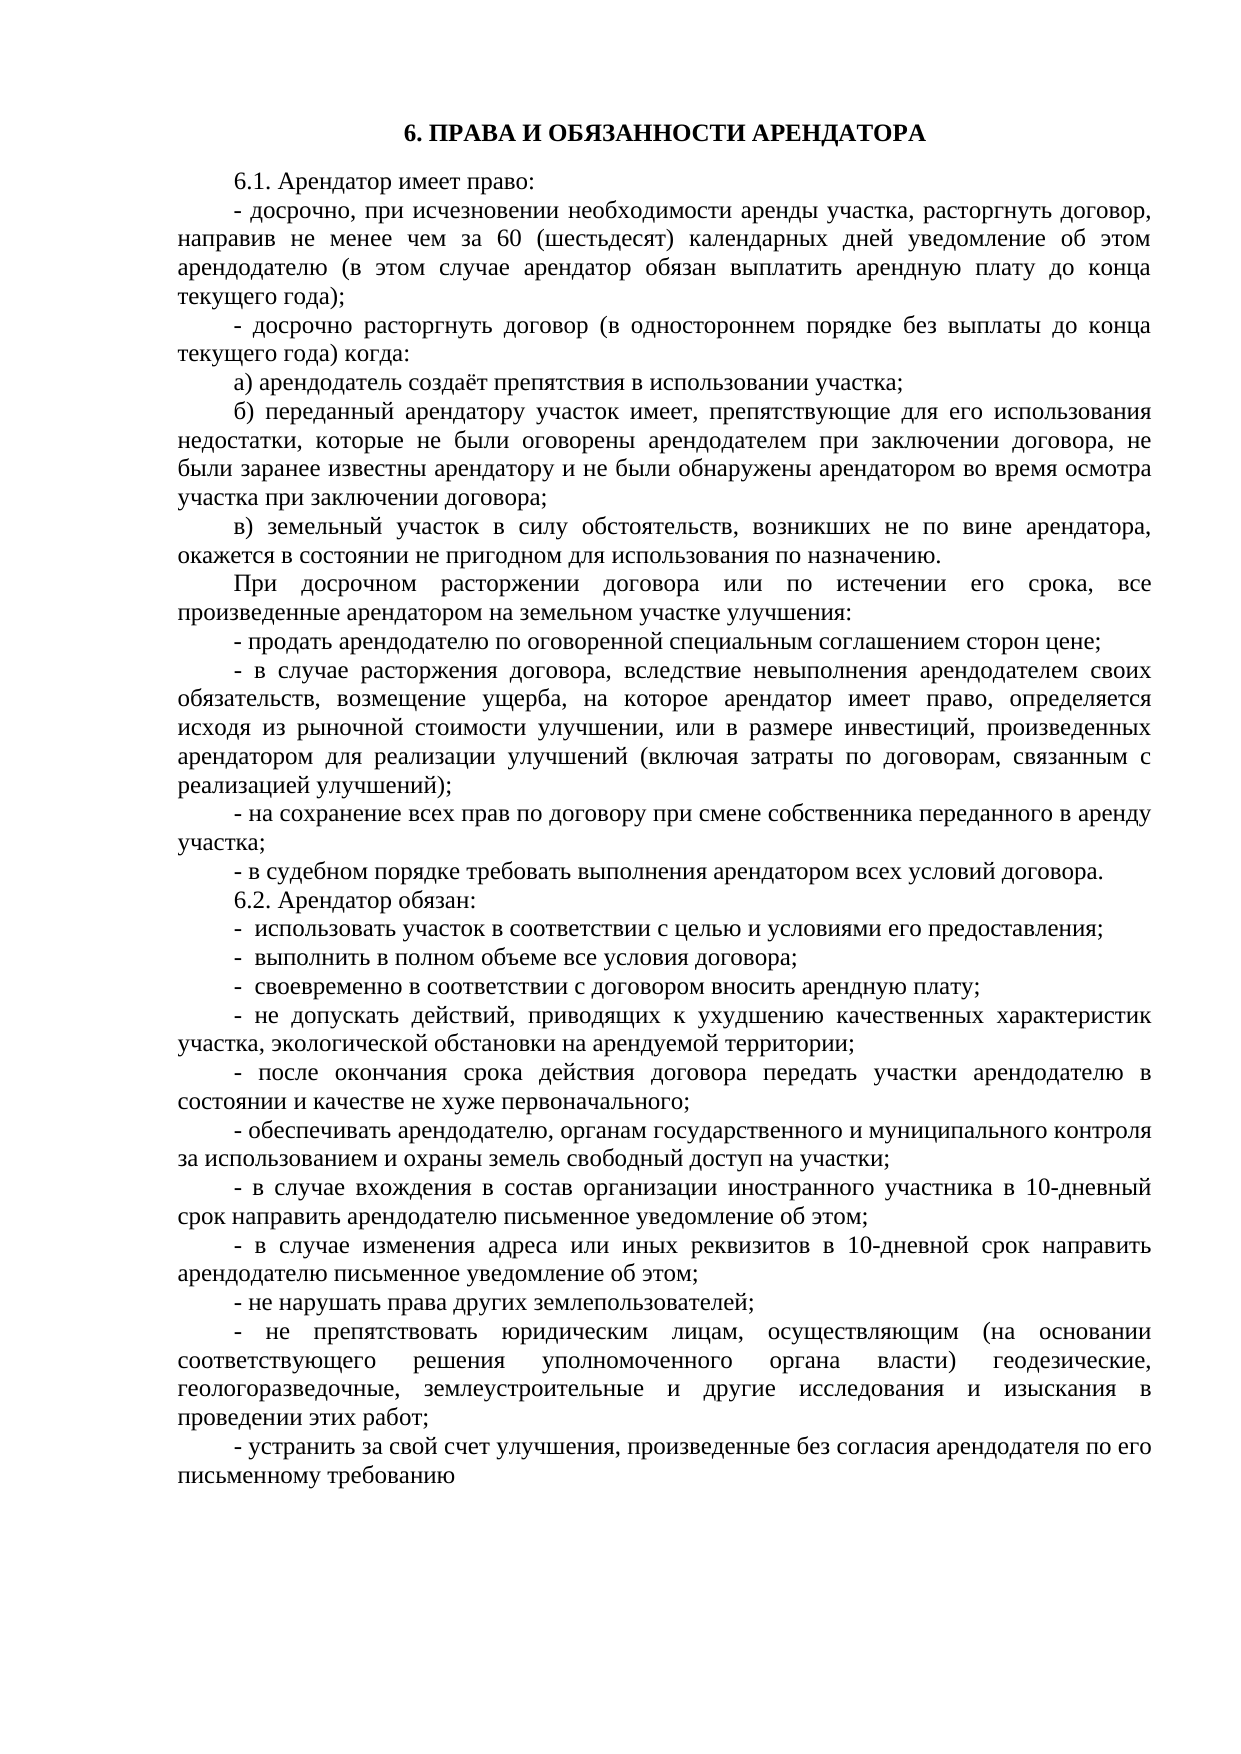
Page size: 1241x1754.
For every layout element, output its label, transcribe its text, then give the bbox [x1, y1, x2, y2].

text - в случае изменения адреса или иных реквизитов в 10-дневной срок направить арендодателю письменное уведомление об этом; [177, 1230, 1152, 1287]
text - досрочно расторгнуть договор (в одностороннем порядке без выплаты до конца текущего года) когда: [177, 310, 1152, 367]
text 6.1. Арендатор имеет право: [177, 166, 1152, 195]
text - выполнить в полном объеме все условия договора; [177, 942, 1152, 971]
text - в судебном порядке требовать выполнения арендатором всех условий договора. [177, 856, 1152, 885]
text - не допускать действий, приводящих к ухудшению качественных характеристик участка, экологической обстановки на арендуемой территории; [177, 1000, 1152, 1057]
text - устранить за свой счет улучшения, произведенные без согласия арендодателя по его письменному требованию [177, 1431, 1152, 1488]
text - своевременно в соответствии с договором вносить арендную плату; [177, 971, 1152, 1000]
text 6. ПРАВА И ОБЯЗАННОСТИ АРЕНДАТОРА [177, 118, 1152, 147]
text - обеспечивать арендодателю, органам государственного и муниципального контроля за использованием и охраны земель свободный доступ на участки; [177, 1115, 1152, 1172]
text - продать арендодателю по оговоренной специальным соглашением сторон цене; [177, 626, 1152, 655]
text - на сохранение всех прав по договору при смене собственника переданного в аренду участка; [177, 798, 1152, 856]
text - в случае расторжения договора, вследствие невыполнения арендодателем своих обязательств, возмещение ущерба, на которое арендатор имеет право, определяется исходя из рыночной стоимости улучшении, или в размере инвестиций, произведенных арендатором для реализации улучшений (включая затраты по договорам, связанным с реализацией улучшений); [177, 655, 1152, 798]
text - не нарушать права других землепользователей; [177, 1287, 1152, 1316]
text При досрочном расторжении договора или по истечении его срока, все произведенные арендатором на земельном участке улучшения: [177, 568, 1152, 626]
text - досрочно, при исчезновении необходимости аренды участка, расторгнуть договор, направив не менее чем за 60 (шестьдесят) календарных дней уведомление об этом арендодателю (в этом случае арендатор обязан выплатить арендную плату до конца текущего года); [177, 195, 1152, 310]
text в) земельный участок в силу обстоятельств, возникших не по вине арендатора, окажется в состоянии не пригодном для использования по назначению. [177, 511, 1152, 568]
text 6.2. Арендатор обязан: [177, 885, 1152, 913]
text а) арендодатель создаёт препятствия в использовании участка; [177, 367, 1152, 396]
text - не препятствовать юридическим лицам, осуществляющим (на основании соответствующего решения уполномоченного органа власти) геодезические, геологоразведочные, землеустроительные и другие исследования и изыскания в проведении этих работ; [177, 1316, 1152, 1431]
text б) переданный арендатору участок имеет, препятствующие для его использования недостатки, которые не были оговорены арендодателем при заключении договора, не были заранее известны арендатору и не были обнаружены арендатором во время осмотра участка при заключении договора; [177, 396, 1152, 511]
text - после окончания срока действия договора передать участки арендодателю в состоянии и качестве не хуже первоначального; [177, 1057, 1152, 1115]
text - использовать участок в соответствии с целью и условиями его предоставления; [177, 913, 1152, 942]
text - в случае вхождения в состав организации иностранного участника в 10-дневный срок направить арендодателю письменное уведомление об этом; [177, 1172, 1152, 1230]
